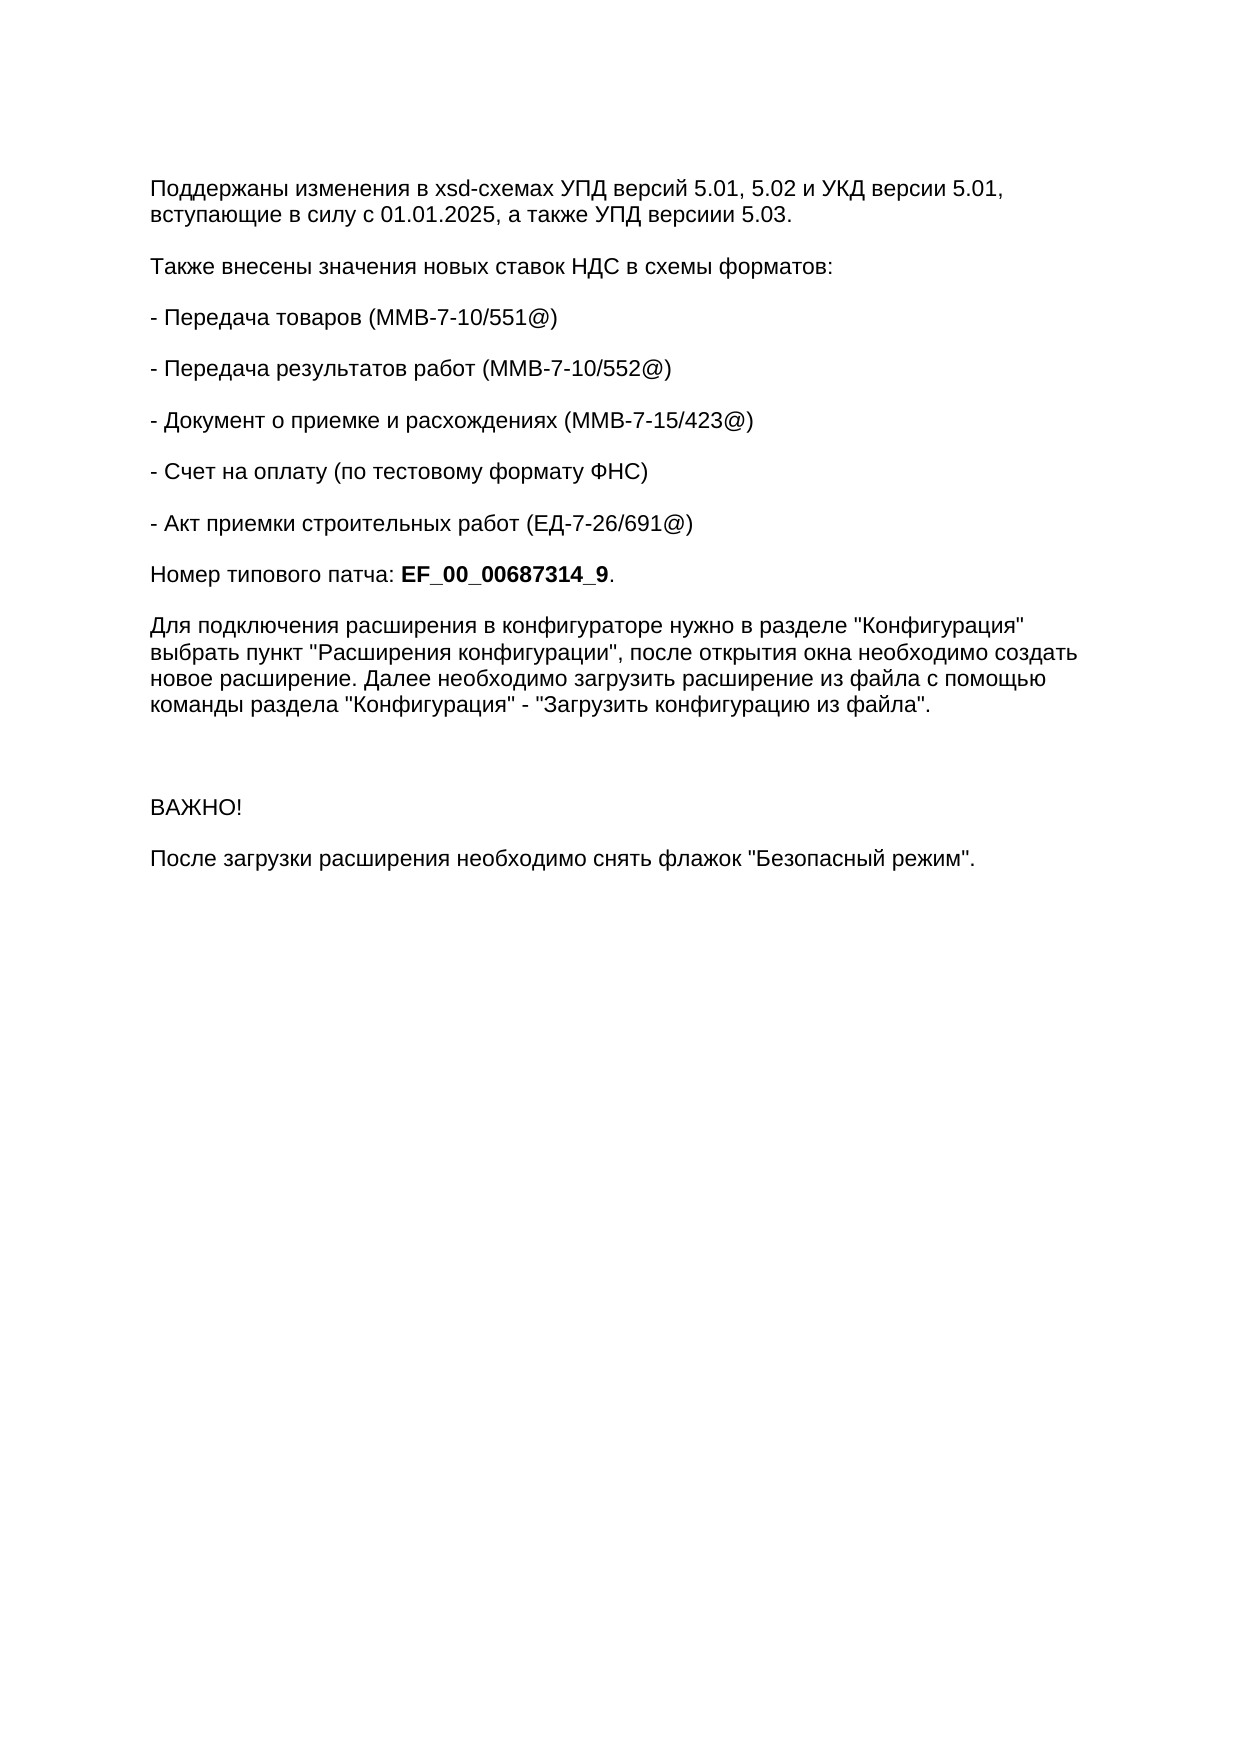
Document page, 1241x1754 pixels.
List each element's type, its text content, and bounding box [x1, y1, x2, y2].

text - Документ о приемке и расхождениях (ММВ-7-15/423@) [150, 407, 1090, 433]
text - Счет на оплату (по тестовому формату ФНС) [150, 458, 1090, 484]
text После загрузки расширения необходимо снять флажок "Безопасный режим". [150, 845, 1090, 872]
text Для подключения расширения в конфигураторе нужно в разделе "Конфигурация" выбрать пункт "Расширения конфигурации", после открытия окна необходимо создать новое расширение. Далее необходимо загрузить расширение из файла с помощью команды раздела "Конфигурация" - "Загрузить конфигурацию из файла". [150, 612, 1090, 718]
text Поддержаны изменения в xsd-схемах УПД версий 5.01, 5.02 и УКД версии 5.01, вступающие в силу с 01.01.2025, а также УПД версиии 5.03. [150, 175, 1090, 228]
text ВАЖНО! [150, 794, 1090, 820]
text - Акт приемки строительных работ (ЕД-7-26/691@) [150, 509, 1090, 536]
text Номер типового патча: EF_00_00687314_9. [150, 561, 1090, 587]
text Также внесены значения новых ставок НДС в схемы форматов: [150, 253, 1090, 279]
text - Передача товаров (ММВ-7-10/551@) [150, 304, 1090, 330]
text - Передача результатов работ (ММВ-7-10/552@) [150, 355, 1090, 382]
